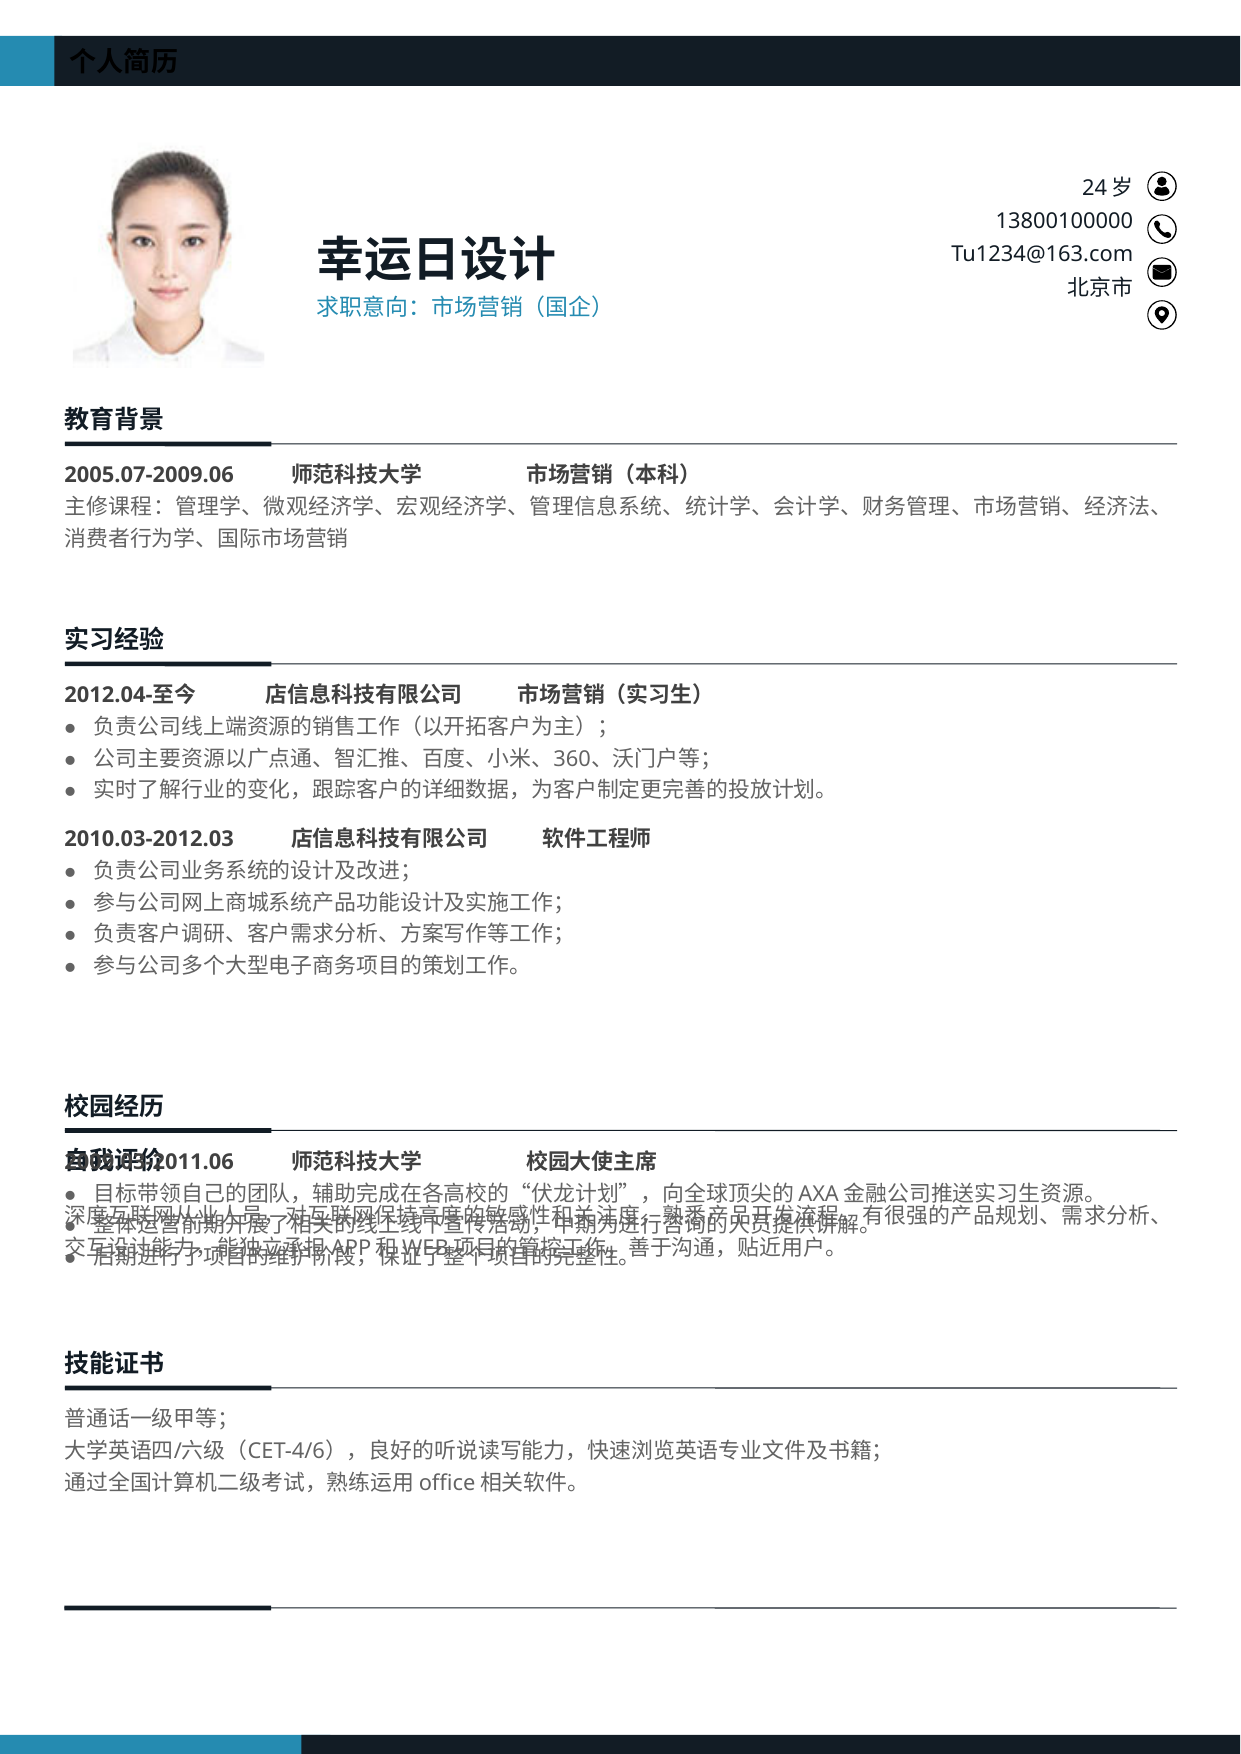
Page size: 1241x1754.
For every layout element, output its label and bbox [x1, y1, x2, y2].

picture [72, 133, 265, 368]
